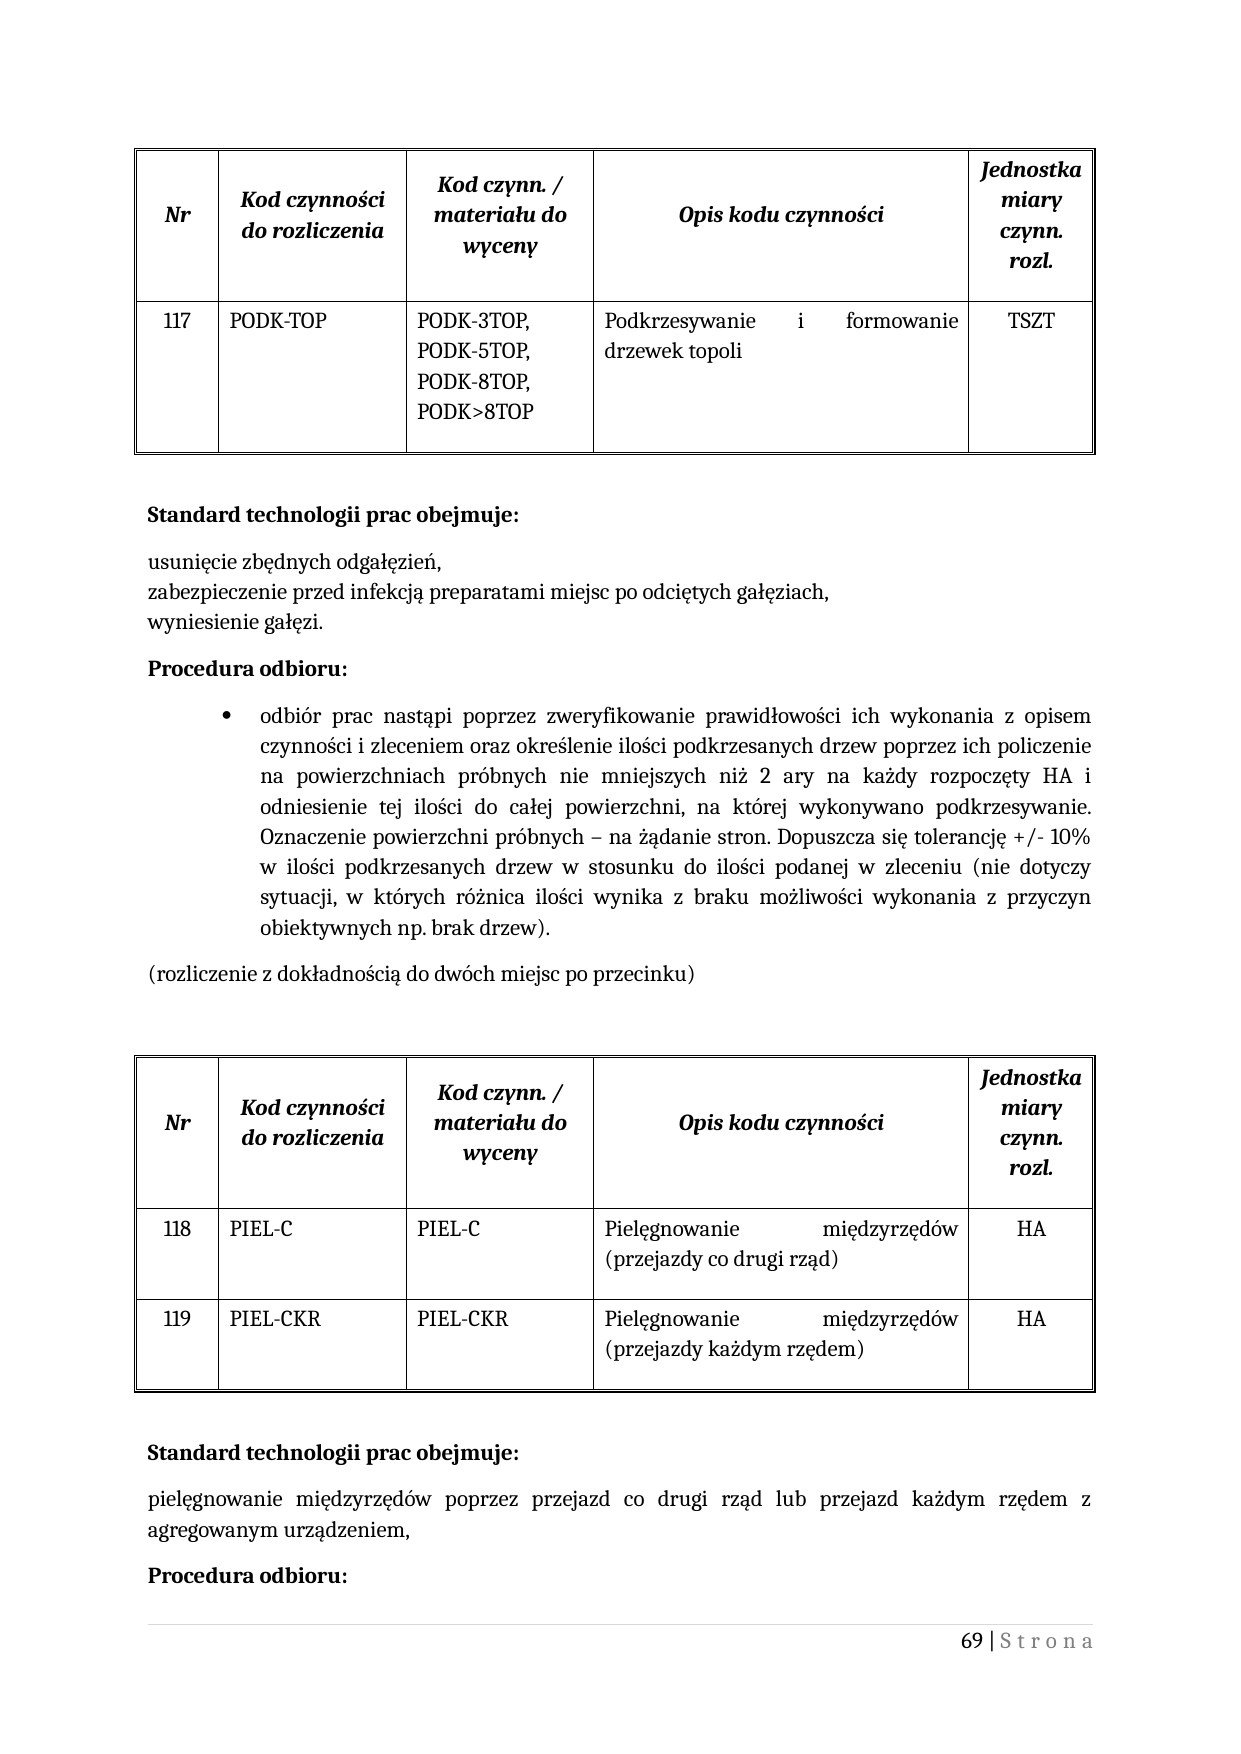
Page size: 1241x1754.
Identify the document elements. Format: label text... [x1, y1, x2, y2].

table_header Kod czynn. / materiału do wyceny [407, 1058, 593, 1208]
text Standard technologii prac obejmuje: [148, 1439, 1093, 1466]
text Procedura odbioru: [148, 1563, 1093, 1589]
table_header Nr [137, 151, 218, 301]
text Standard technologii prac obejmuje: [148, 502, 1093, 528]
table_header Kod czynności do rozliczenia [219, 1058, 406, 1208]
table_header Kod czynn. / materiału do wyceny [407, 151, 593, 301]
table_cell 118 [137, 1209, 218, 1299]
table_cell PIEL-C [219, 1209, 406, 1299]
table_header Jednostka miary czynn. rozl. [969, 151, 1092, 301]
list usunięcie zbędnych odgałęzień, [148, 549, 1093, 575]
table_header Kod czynności do rozliczenia [219, 151, 406, 301]
table_header Nr [137, 1058, 218, 1208]
table_cell Pielęgnowanie międzyrzędów (przejazdy każdym rzędem) [594, 1300, 968, 1389]
table_cell PIEL-C [407, 1209, 593, 1299]
list wyniesienie gałęzi. [148, 609, 1093, 635]
list pielęgnowanie międzyrzędów poprzez przejazd co drugi rząd lub przejazd każdym rzędem z agregowanym urządzeniem, [148, 1486, 1093, 1543]
table_cell Pielęgnowanie międzyrzędów (przejazdy co drugi rząd) [594, 1209, 968, 1299]
table_cell Podkrzesywanie i formowanie drzewek topoli [594, 302, 968, 452]
text (rozliczenie z dokładnością do dwóch miejsc po przecinku) [148, 961, 1093, 987]
table_header Opis kodu czynności [594, 151, 968, 301]
table_header Opis kodu czynności [594, 1058, 968, 1208]
table_cell 117 [137, 302, 218, 452]
table_cell PODK-3TOP, PODK-5TOP, PODK-8TOP, PODK>8TOP [407, 302, 593, 452]
table_cell 119 [137, 1300, 218, 1389]
table_cell PIEL-CKR [219, 1300, 406, 1389]
table_cell HA [969, 1209, 1092, 1299]
list zabezpieczenie przed infekcją preparatami miejsc po odciętych gałęziach, [148, 579, 1093, 605]
text Procedura odbioru: [148, 656, 1093, 682]
table_cell PODK-TOP [219, 302, 406, 452]
table_cell HA [969, 1300, 1092, 1389]
table_header Jednostka miary czynn. rozl. [969, 1058, 1092, 1208]
list odbiór prac nastąpi poprzez zweryfikowanie prawidłowości ich wykonania z opisem czynności i zleceniem oraz określenie ilości podkrzesanych drzew poprzez ich policzenie na powierzchniach próbnych nie mniejszych niż 2 ary na każdy rozpoczęty HA i odniesienie tej ilości do całej powierzchni, na której wykonywano podkrzesywanie. Oznaczenie powierzchni próbnych – na żądanie stron. Dopuszcza się tolerancję +/- 10% w ilości podkrzesanych drzew w stosunku do ilości podanej w zleceniu (nie dotyczy sytuacji, w których różnica ilości wynika z braku możliwości wykonania z przyczyn obiektywnych np. brak drzew). [223, 703, 1093, 941]
table_cell TSZT [969, 302, 1092, 452]
table_cell PIEL-CKR [407, 1300, 593, 1389]
